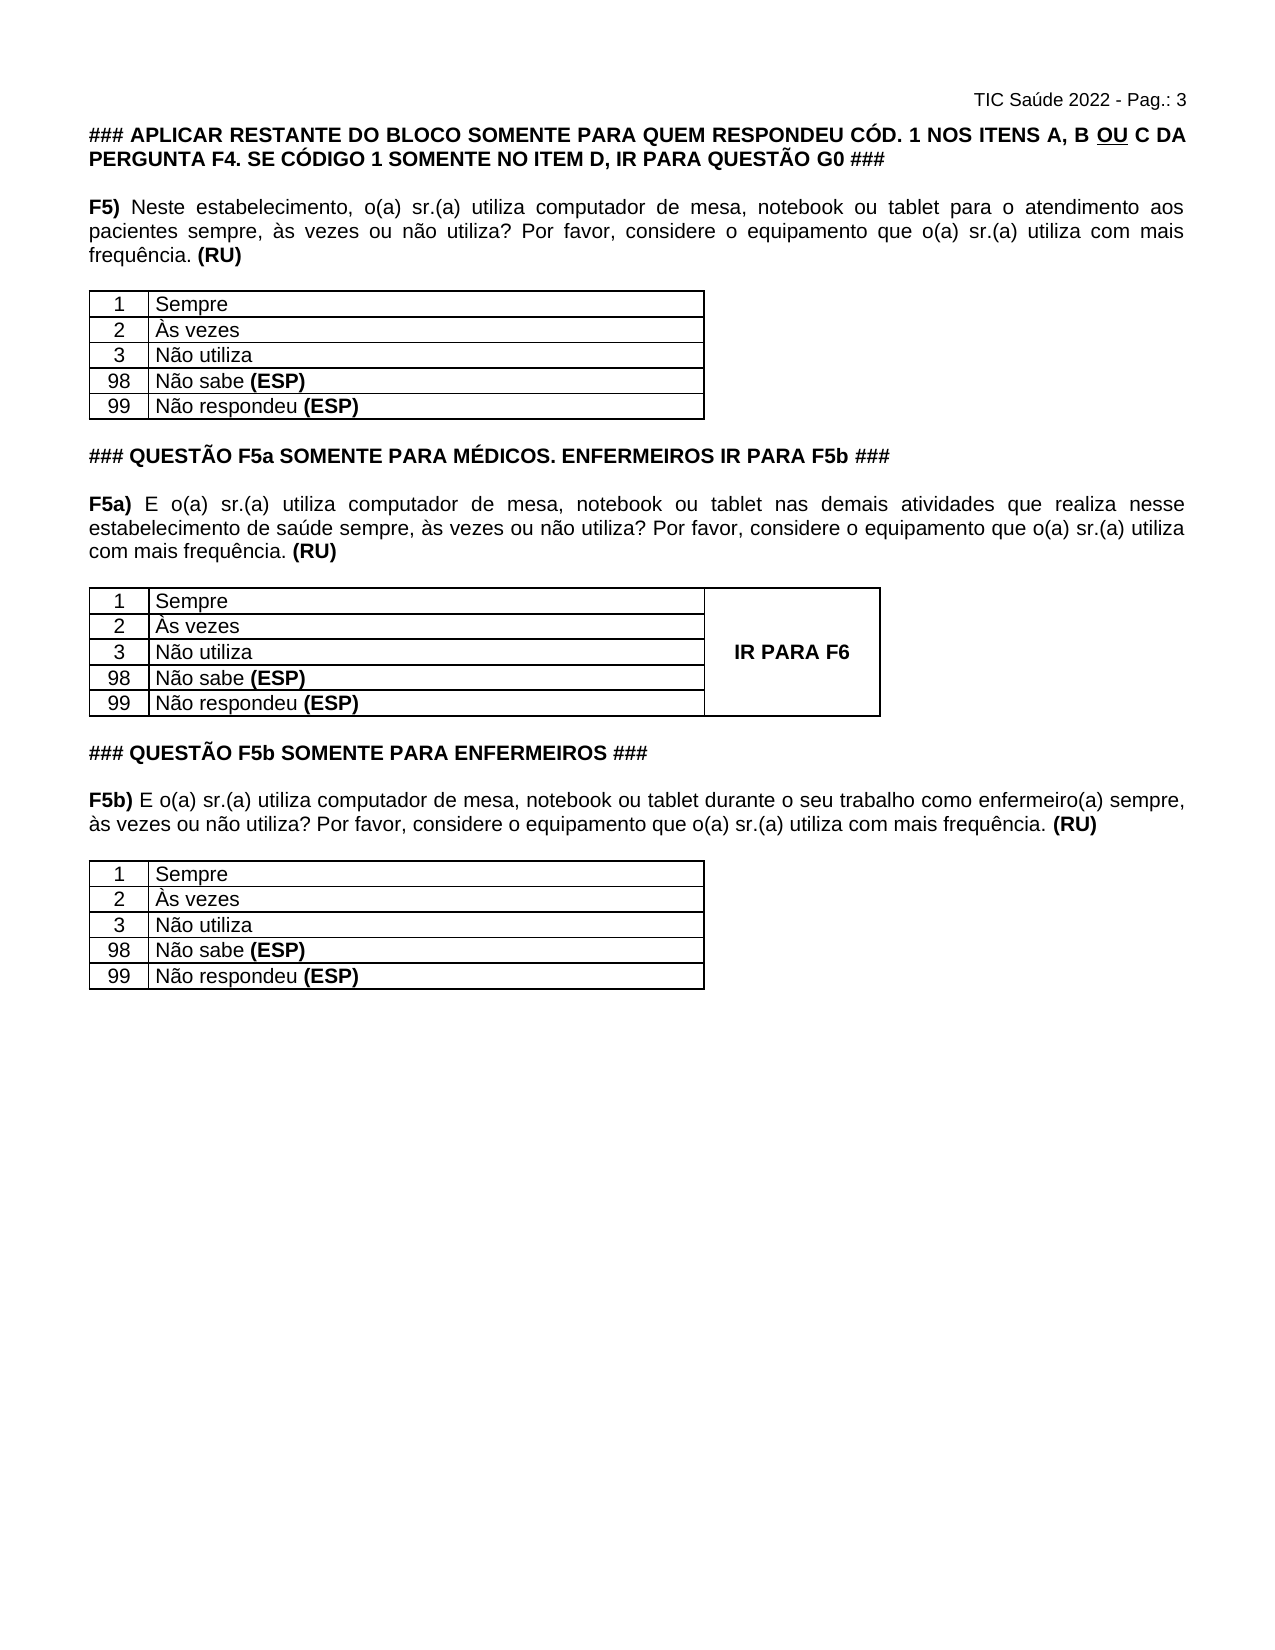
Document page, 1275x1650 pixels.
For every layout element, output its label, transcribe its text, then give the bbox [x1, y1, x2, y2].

text F5) Neste estabelecimento, o(a) sr.(a) utiliza computador de mesa, notebook ou tablet para o atendimento aos pacientes sempre, às vezes ou não utiliza? Por favor, considere o equipamento que o(a) sr.(a) utiliza com mais frequência. (RU) [89, 194, 1186, 266]
table_header IR PARA F6 [705, 589, 879, 715]
table_cell 3 [90, 343, 148, 367]
table_cell 98 [90, 666, 148, 689]
table_header Sempre [150, 589, 704, 613]
table_cell Não utiliza [150, 640, 704, 664]
table_header 1 [90, 862, 148, 886]
table_cell Não respondeu (ESP) [149, 964, 703, 988]
table_cell 98 [90, 938, 148, 962]
text ### QUESTÃO F5a SOMENTE PARA MÉDICOS. ENFERMEIROS IR PARA F5b ### [89, 443, 1186, 467]
table_cell 99 [90, 964, 148, 988]
table_cell Não utiliza [149, 343, 703, 367]
table_cell Às vezes [149, 318, 703, 341]
table_cell Não respondeu (ESP) [150, 691, 704, 715]
text ### APLICAR RESTANTE DO BLOCO SOMENTE PARA QUEM RESPONDEU CÓD. 1 NOS ITENS A, B OU C DA PERGUNTA F4. SE CÓDIGO 1 SOMENTE NO ITEM D, IR PARA QUESTÃO G0 ### [89, 123, 1186, 171]
text ### QUESTÃO F5b SOMENTE PARA ENFERMEIROS ### [89, 740, 1186, 764]
table_cell 99 [90, 691, 148, 715]
table_header 1 [90, 292, 148, 316]
table_cell Não sabe (ESP) [149, 938, 703, 962]
table_cell 2 [90, 615, 148, 638]
table_cell 2 [90, 318, 148, 341]
table_header Sempre [149, 862, 703, 886]
table_cell 3 [90, 913, 148, 937]
table_header Sempre [149, 292, 703, 316]
table_cell Não sabe (ESP) [150, 666, 704, 689]
text F5b) E o(a) sr.(a) utiliza computador de mesa, notebook ou tablet durante o seu trabalho como enfermeiro(a) sempre, às vezes ou não utiliza? Por favor, considere o equipamento que o(a) sr.(a) utiliza com mais frequência. (RU) [89, 788, 1186, 836]
table_header 1 [90, 589, 148, 613]
table_cell Às vezes [149, 887, 703, 911]
table_cell Não respondeu (ESP) [149, 394, 703, 418]
table_cell 98 [90, 369, 148, 392]
table_cell 99 [90, 394, 148, 418]
table_cell Às vezes [150, 615, 704, 638]
table_cell 2 [90, 887, 148, 911]
table_cell 3 [90, 640, 148, 664]
table_cell Não utiliza [149, 913, 703, 937]
table_cell Não sabe (ESP) [149, 369, 703, 392]
text F5a) E o(a) sr.(a) utiliza computador de mesa, notebook ou tablet nas demais atividades que realiza nesse estabelecimento de saúde sempre, às vezes ou não utiliza? Por favor, considere o equipamento que o(a) sr.(a) utiliza com mais frequência. (RU) [89, 491, 1186, 563]
